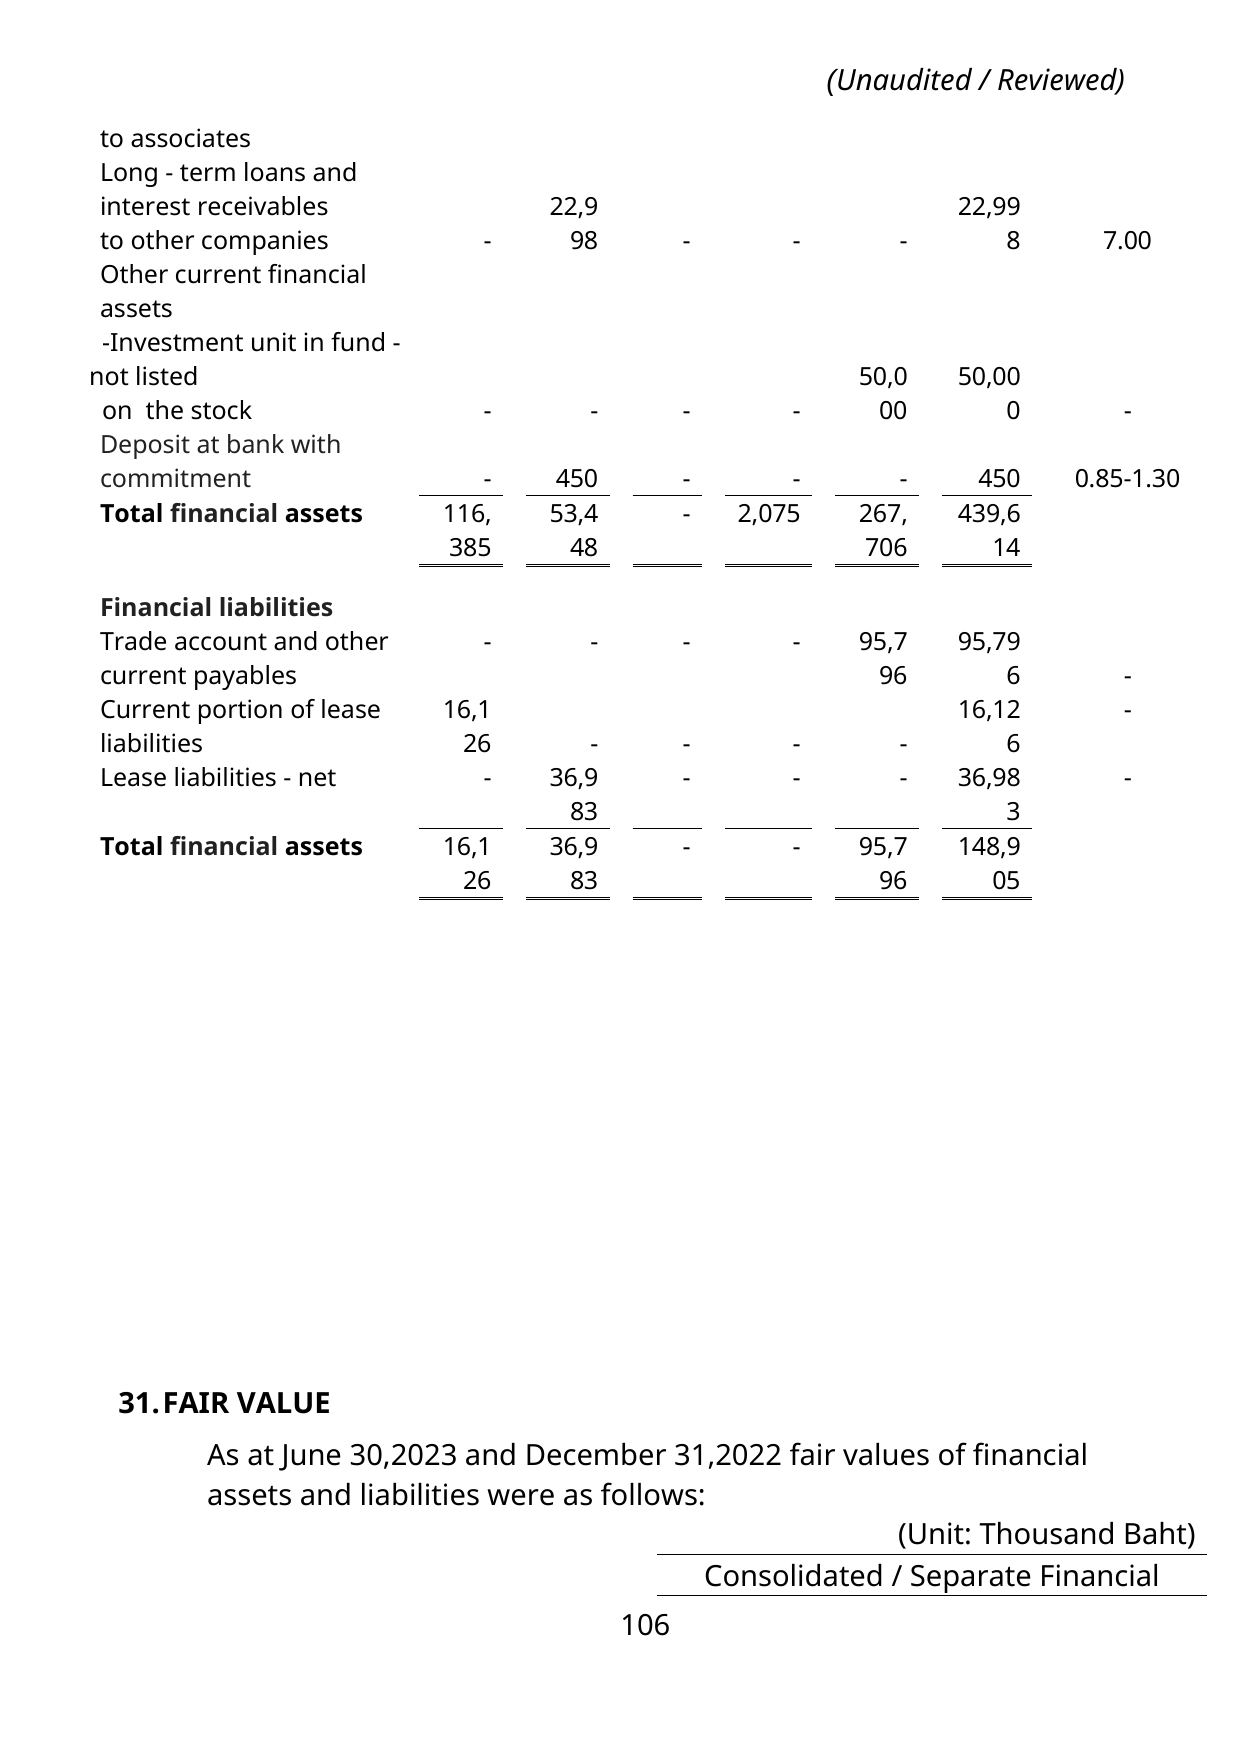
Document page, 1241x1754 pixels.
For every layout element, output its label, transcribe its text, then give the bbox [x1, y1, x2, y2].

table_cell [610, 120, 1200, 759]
list As at June 30,2023 and December 31,2022 fair values of financial assets and liabilities were as follows: [207, 1434, 1128, 1514]
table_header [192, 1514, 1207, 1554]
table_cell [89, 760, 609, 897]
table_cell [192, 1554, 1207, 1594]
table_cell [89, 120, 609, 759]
list FAIR VALUE [118, 1382, 1128, 1422]
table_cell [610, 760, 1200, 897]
